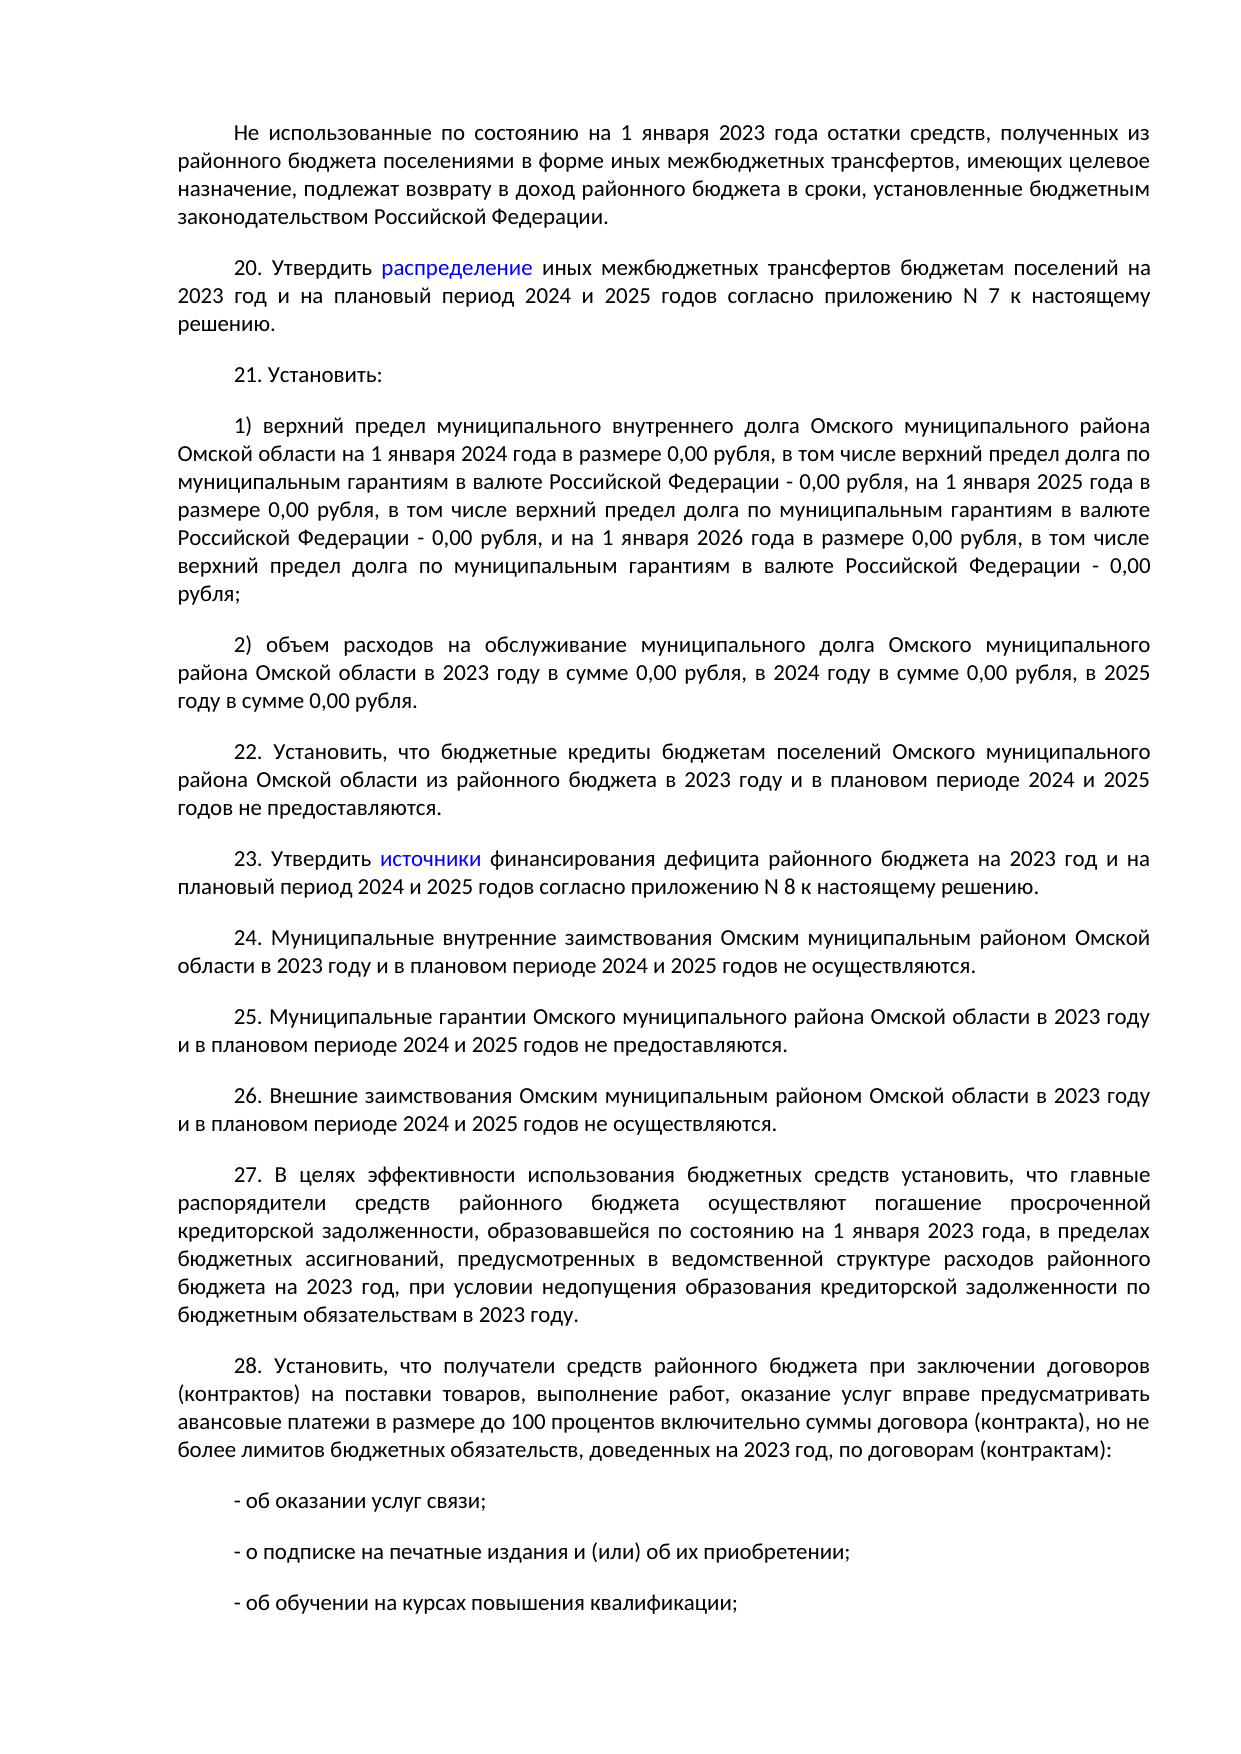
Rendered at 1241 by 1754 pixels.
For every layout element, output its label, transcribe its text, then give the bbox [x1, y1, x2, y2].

text 2) объем расходов на обслуживание муниципального долга Омского муниципального района Омской области в 2023 году в сумме 0,00 рубля, в 2024 году в сумме 0,00 рубля, в 2025 году в сумме 0,00 рубля. [177, 630, 1152, 714]
text 21. Установить: [177, 360, 1152, 388]
text 25. Муниципальные гарантии Омского муниципального района Омской области в 2023 году и в плановом периоде 2024 и 2025 годов не предоставляются. [177, 1002, 1152, 1058]
text 23. Утвердить источники финансирования дефицита районного бюджета на 2023 год и на плановый период 2024 и 2025 годов согласно приложению N 8 к настоящему решению. [177, 844, 1152, 900]
text Не использованные по состоянию на 1 января 2023 года остатки средств, полученных из районного бюджета поселениями в форме иных межбюджетных трансфертов, имеющих целевое назначение, подлежат возврату в доход районного бюджета в сроки, установленные бюджетным законодательством Российской Федерации. [177, 118, 1152, 230]
text 28. Установить, что получатели средств районного бюджета при заключении договоров (контрактов) на поставки товаров, выполнение работ, оказание услуг вправе предусматривать авансовые платежи в размере до 100 процентов включительно суммы договора (контракта), но не более лимитов бюджетных обязательств, доведенных на 2023 год, по договорам (контрактам): [177, 1351, 1152, 1463]
text 24. Муниципальные внутренние заимствования Омским муниципальным районом Омской области в 2023 году и в плановом периоде 2024 и 2025 годов не осуществляются. [177, 923, 1152, 979]
text 20. Утвердить распределение иных межбюджетных трансфертов бюджетам поселений на 2023 год и на плановый период 2024 и 2025 годов согласно приложению N 7 к настоящему решению. [177, 253, 1152, 337]
text - об оказании услуг связи; [177, 1486, 1152, 1514]
text - о подписке на печатные издания и (или) об их приобретении; [177, 1537, 1152, 1565]
text 27. В целях эффективности использования бюджетных средств установить, что главные распорядители средств районного бюджета осуществляют погашение просроченной кредиторской задолженности, образовавшейся по состоянию на 1 января 2023 года, в пределах бюджетных ассигнований, предусмотренных в ведомственной структуре расходов районного бюджета на 2023 год, при условии недопущения образования кредиторской задолженности по бюджетным обязательствам в 2023 году. [177, 1160, 1152, 1328]
text 26. Внешние заимствования Омским муниципальным районом Омской области в 2023 году и в плановом периоде 2024 и 2025 годов не осуществляются. [177, 1081, 1152, 1137]
text - об обучении на курсах повышения квалификации; [177, 1588, 1152, 1616]
text 1) верхний предел муниципального внутреннего долга Омского муниципального района Омской области на 1 января 2024 года в размере 0,00 рубля, в том числе верхний предел долга по муниципальным гарантиям в валюте Российской Федерации - 0,00 рубля, на 1 января 2025 года в размере 0,00 рубля, в том числе верхний предел долга по муниципальным гарантиям в валюте Российской Федерации - 0,00 рубля, и на 1 января 2026 года в размере 0,00 рубля, в том числе верхний предел долга по муниципальным гарантиям в валюте Российской Федерации - 0,00 рубля; [177, 411, 1152, 607]
text 22. Установить, что бюджетные кредиты бюджетам поселений Омского муниципального района Омской области из районного бюджета в 2023 году и в плановом периоде 2024 и 2025 годов не предоставляются. [177, 737, 1152, 821]
